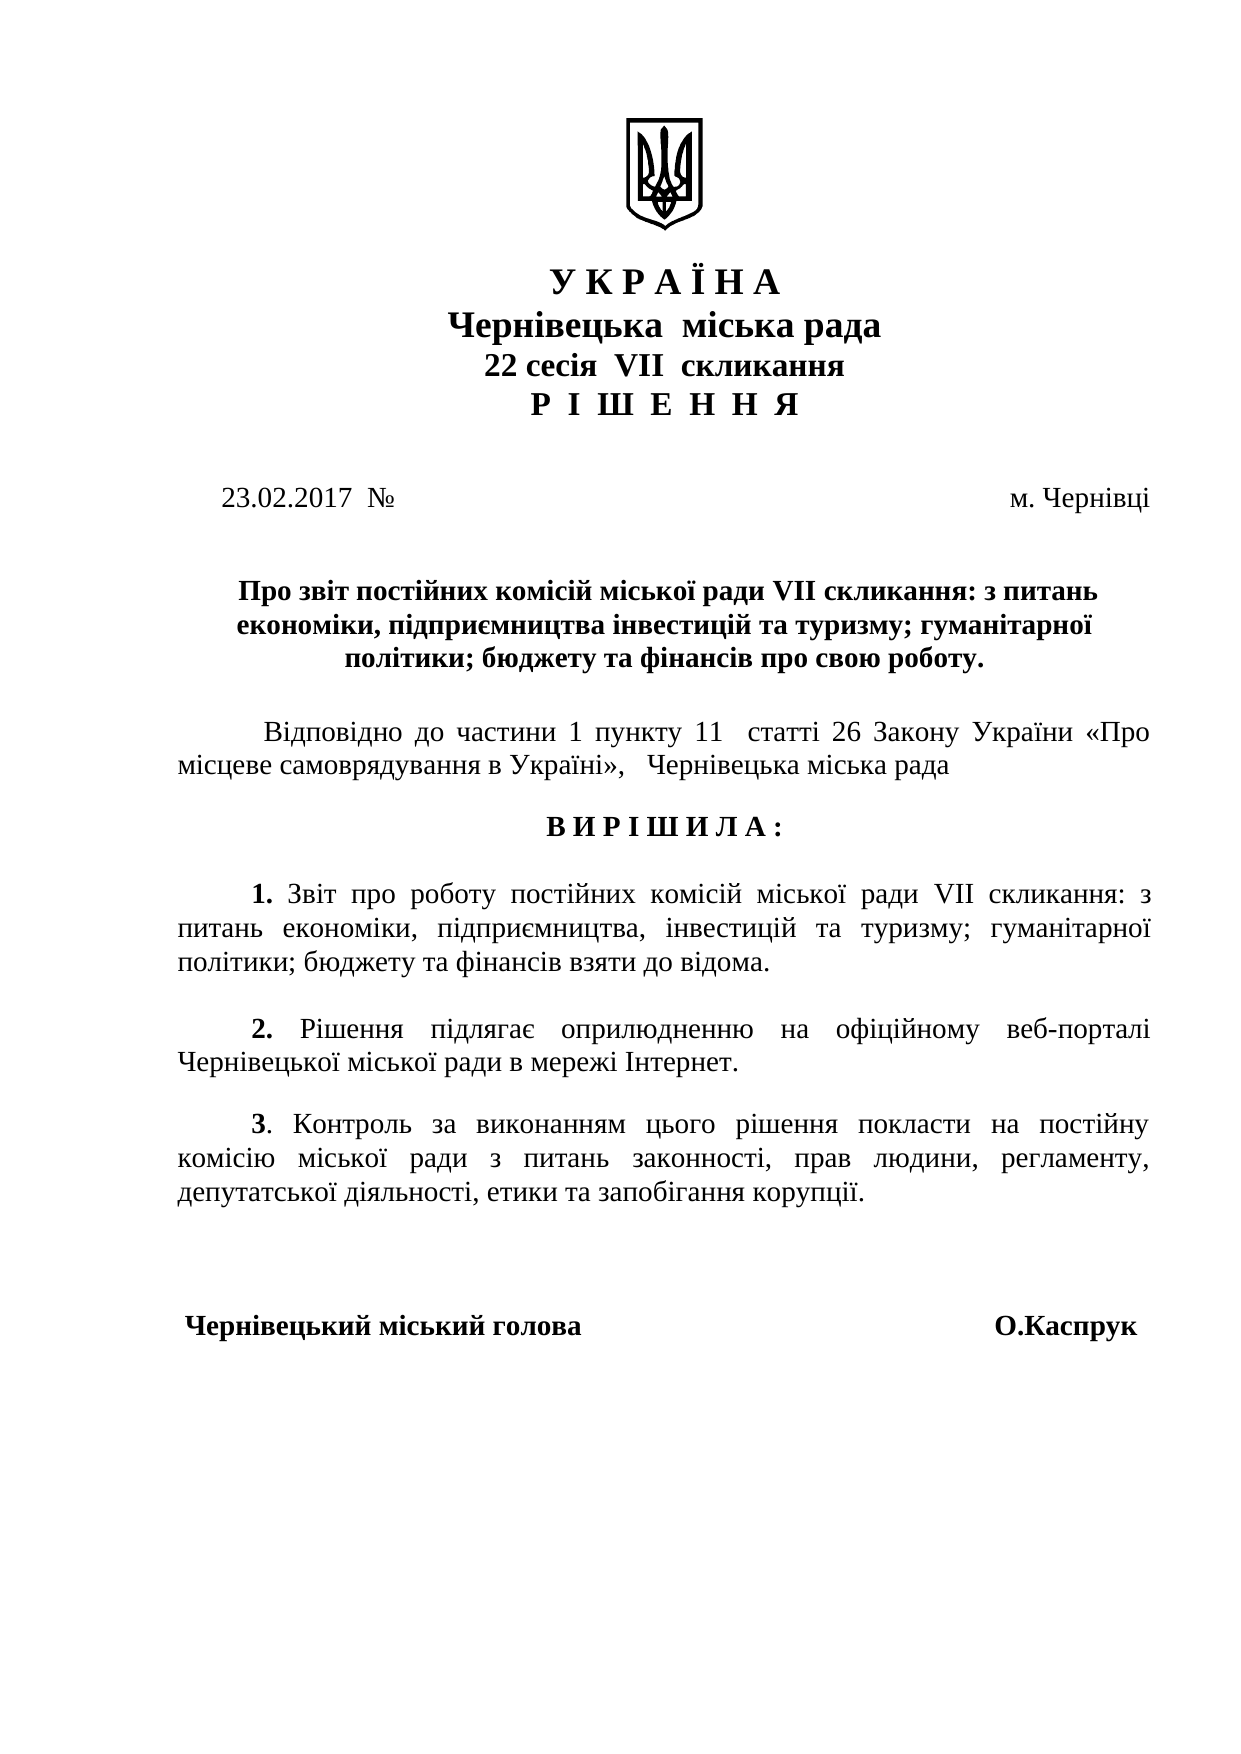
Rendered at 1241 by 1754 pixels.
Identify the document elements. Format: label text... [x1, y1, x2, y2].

text Чернівецький міський голова О.Каспрук [177, 1308, 1152, 1341]
text В И Р І Ш И Л А : [177, 809, 1152, 843]
text 23.02.2017 № м. Чернівці [177, 480, 1152, 513]
text Про звіт постійних комісій міської ради VII скликання: з питань економіки, підприємництва інвестицій та туризму; гуманітарної політики; бюджету та фінансів про свою роботу. [177, 573, 1152, 674]
text 1. Звіт про роботу постійних комісій міської ради VII скликання: з питань економіки, підприємництва, інвестицій та туризму; гуманітарної політики; бюджету та фінансів взяти до відома. [177, 877, 1152, 977]
text Чернівецька міська рада [177, 302, 1152, 346]
text 22 сесія VIІ скликання [177, 346, 1152, 384]
text Відповідно до частини 1 пункту 11 статті 26 Закону України «Про місцеве самоврядування в Україні», Чернівецька міська рада [177, 714, 1152, 781]
text 2. Рішення підлягає оприлюдненню на офіційному веб-порталі Чернівецької міської ради в мережі Інтернет. [177, 1011, 1152, 1078]
text У К Р А Ї Н А [177, 259, 1152, 302]
text Р І Ш Е Н Н Я [177, 384, 1152, 422]
title 3. Контроль за виконанням цього рішення покласти на постійну комісію міської ради з питань законності, прав людини, регламенту, депутатської діяльності, етики та запобігання корупції. [177, 1107, 1150, 1207]
